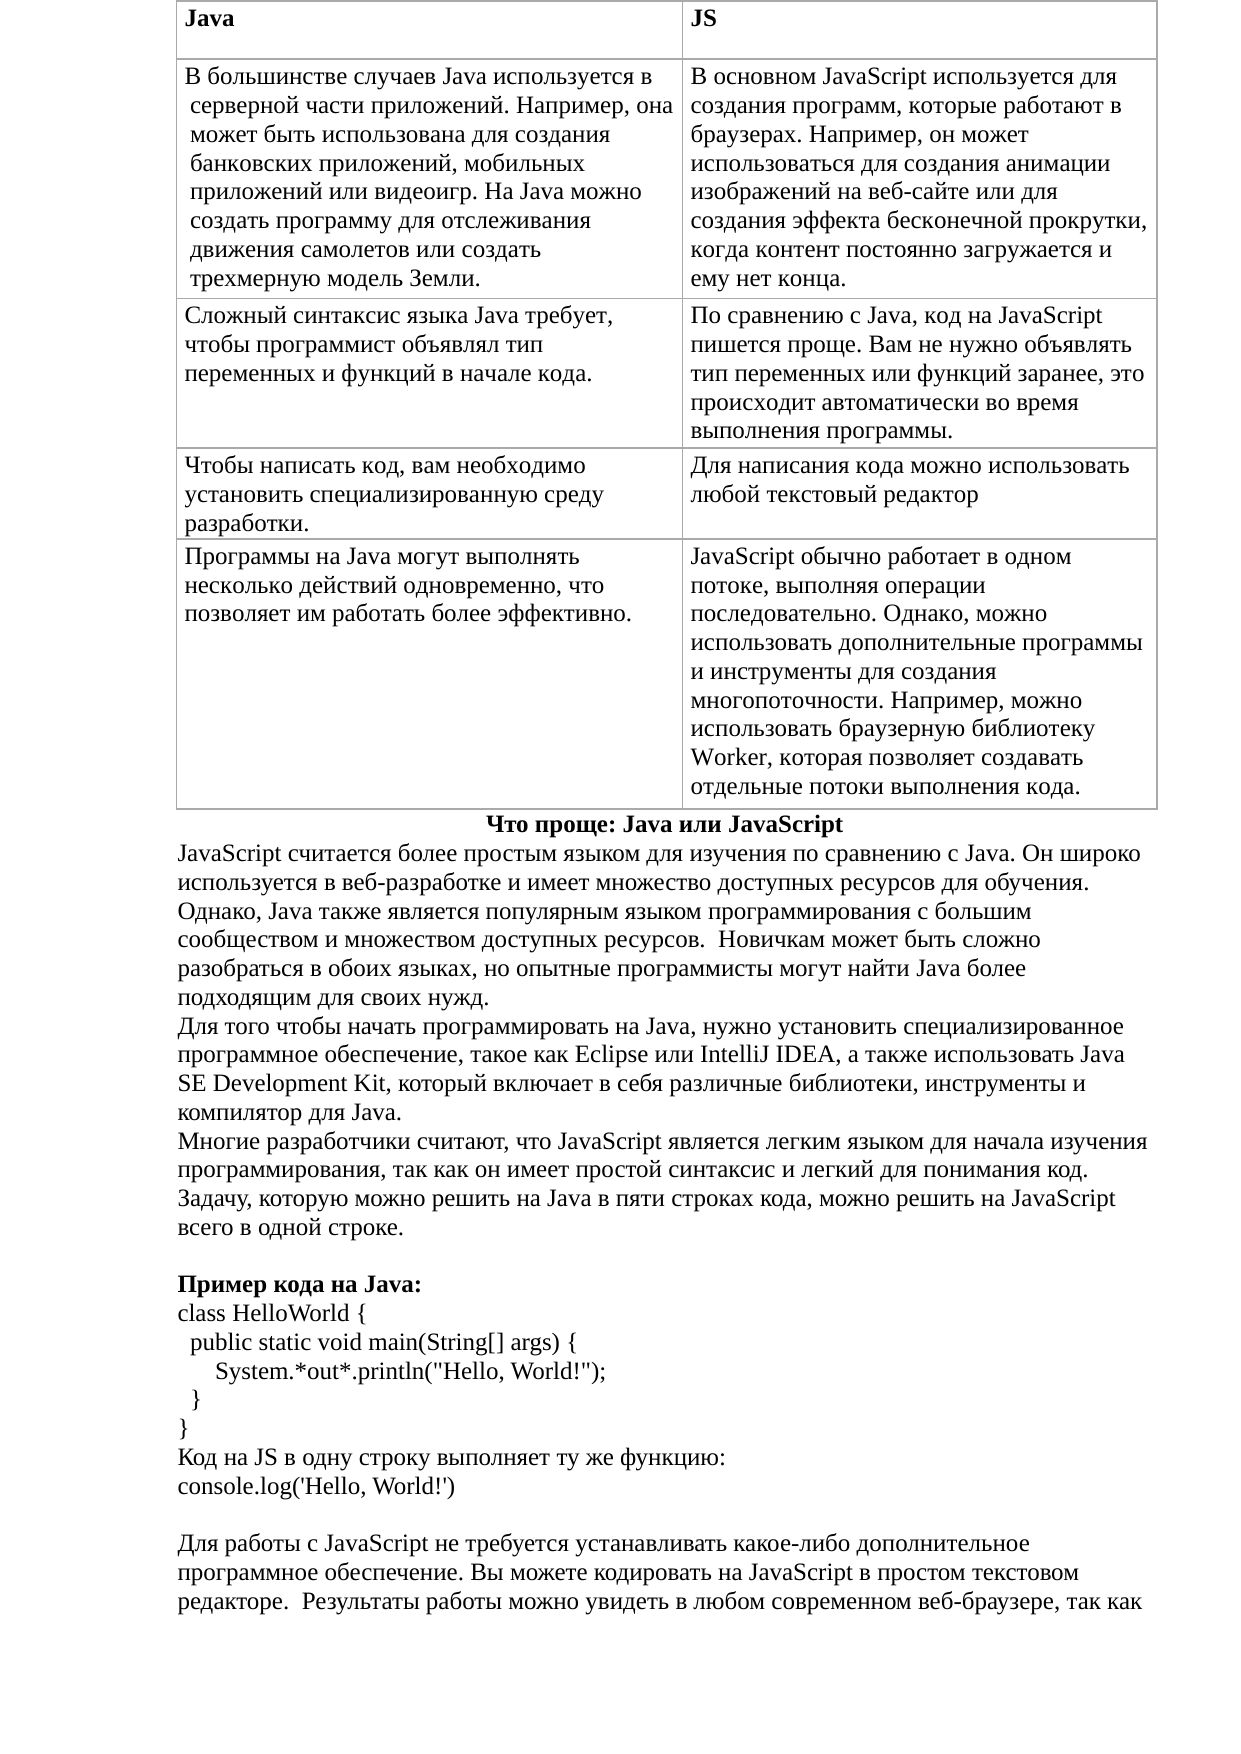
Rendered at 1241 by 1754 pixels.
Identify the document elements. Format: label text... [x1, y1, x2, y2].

table_header Java [177, 2, 682, 58]
text Пример кода на Java: [177, 1269, 1152, 1298]
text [177, 1528, 1152, 1614]
text Код на JS в одну строку выполняет ту же функцию: [177, 1442, 1152, 1471]
text class HelloWorld { [177, 1298, 1152, 1327]
table_header JS [683, 2, 1156, 58]
text Многие разработчики считают, что JavaScript является легким языком для начала изучения программирования, так как он имеет простой синтаксис и легкий для понимания код. Задачу, которую можно решить на Java в пяти строках кода, можно решить на JavaScript всего в одной строке. [177, 1126, 1152, 1241]
table_cell JavaScript обычно работает в одном потоке, выполняя операции последовательно. Однако, можно использовать дополнительные программы и инструменты для создания многопоточности. Например, можно использовать браузерную библиотеку Worker, которая позволяет создавать отдельные потоки выполнения кода. [683, 540, 1156, 808]
table_cell В основном JavaScript используется для создания программ, которые работают в браузерах. Например, он может использоваться для создания анимации изображений на веб-сайте или для создания эффекта бесконечной прокрутки, когда контент постоянно загружается и ему нет конца. [683, 60, 1156, 297]
text JavaScript считается более простым языком для изучения по сравнению с Java. Он широко используется в веб-разработке и имеет множество доступных ресурсов для обучения. Однако, Java также является популярным языком программирования с большим сообществом и множеством доступных ресурсов. Новичкам может быть сложно разобраться в обоих языках, но опытные программисты могут найти Java более подходящим для своих нужд. [177, 838, 1152, 1011]
table_cell Чтобы написать код, вам необходимо установить специализированную среду разработки. [177, 449, 682, 538]
table_cell По сравнению с Java, код на JavaScript пишется проще. Вам не нужно объявлять тип переменных или функций заранее, это происходит автоматически во время выполнения программы. [683, 299, 1156, 447]
text Что проще: Java или JavaScript [177, 810, 1152, 838]
table_cell В большинстве случаев Java используется в серверной части приложений. Например, она может быть использована для создания банковских приложений, мобильных приложений или видеоигр. На Java можно создать программу для отслеживания движения самолетов или создать трехмерную модель Земли. [177, 60, 682, 297]
text console.log('Hello, World!') [177, 1471, 1152, 1499]
text } [177, 1413, 1152, 1442]
table_cell Сложный синтаксис языка Java требует, чтобы программист объявлял тип переменных и функций в начале кода. [177, 299, 682, 447]
text System.*out*.println("Hello, World!"); [177, 1356, 1152, 1384]
text Для того чтобы начать программировать на Java, нужно установить специализированное программное обеспечение, такое как Eclipse или IntelliJ IDEA, а также использовать Java SE Development Kit, который включает в себя различные библиотеки, инструменты и компилятор для Java. [177, 1011, 1152, 1126]
text public static void main(String[] args) { [177, 1327, 1152, 1356]
table_cell Программы на Java могут выполнять несколько действий одновременно, что позволяет им работать более эффективно. [177, 540, 682, 808]
table_cell Для написания кода можно использовать любой текстовый редактор [683, 449, 1156, 538]
text } [177, 1384, 1152, 1413]
